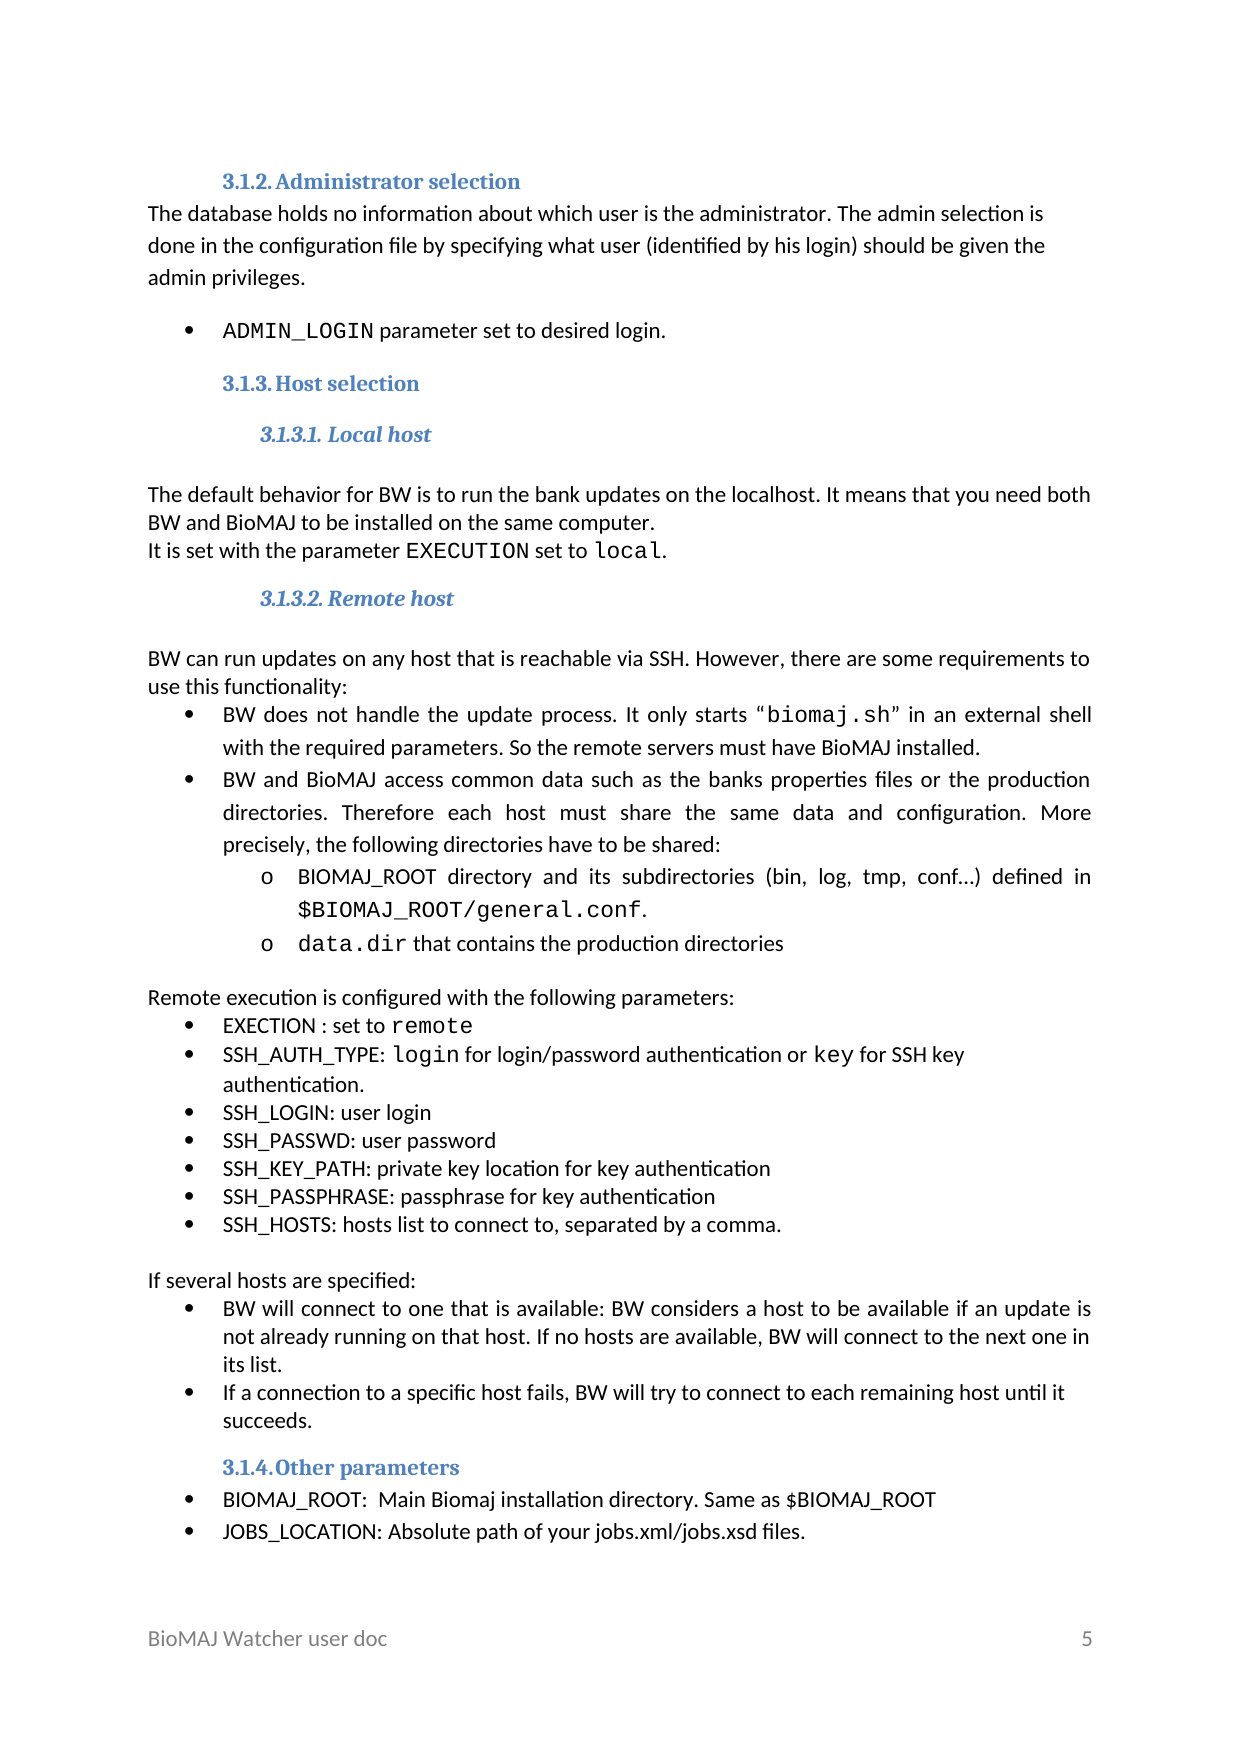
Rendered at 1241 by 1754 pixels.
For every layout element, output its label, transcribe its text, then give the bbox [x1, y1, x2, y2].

list data.dir that contains the production directories [260, 929, 1093, 958]
list BIOMAJ_ROOT directory and its subdirectories (bin, log, tmp, conf…) defined in $BIOMAJ_ROOT/general.conf. [260, 862, 1093, 924]
list SSH_AUTH_TYPE: login for login/password authentication or key for SSH key authentication. [185, 1041, 1093, 1098]
subtitle Local host [260, 421, 1093, 448]
list SSH_HOSTS: hosts list to connect to, separated by a comma. [185, 1210, 1093, 1238]
list BIOMAJ_ROOT: Main Biomaj installation directory. Same as $BIOMAJ_ROOT [185, 1485, 1093, 1513]
list JOBS_LOCATION: Absolute path of your jobs.xml/jobs.xsd files. [185, 1517, 1093, 1545]
subtitle Administrator selection [223, 168, 1093, 195]
list BW does not handle the update process. It only starts “biomaj.sh” in an external shell with the required parameters. So the remote servers must have BioMAJ installed. [185, 700, 1093, 761]
text If several hosts are specified: [148, 1266, 1093, 1294]
list BW and BioMAJ access common data such as the banks properties files or the production directories. Therefore each host must share the same data and configuration. More precisely, the following directories have to be shared: [185, 766, 1093, 858]
subtitle Host selection [223, 370, 1093, 397]
list ADMIN_LOGIN parameter set to desired login. [185, 316, 1093, 345]
list EXECTION : set to remote [185, 1011, 1093, 1041]
subtitle Remote host [260, 586, 1093, 612]
list SSH_KEY_PATH: private key location for key authentication [185, 1154, 1093, 1182]
list If a connection to a specific host fails, BW will try to connect to each remaining host until it succeeds. [185, 1378, 1093, 1434]
text BW can run updates on any host that is reachable via SSH. However, there are some requirements to use this functionality: [148, 644, 1093, 700]
list SSH_PASSPHRASE: passphrase for key authentication [185, 1182, 1093, 1210]
text The default behavior for BW is to run the bank updates on the localhost. It means that you need both BW and BioMAJ to be installed on the same computer. [148, 480, 1093, 536]
subtitle Other parameters [223, 1455, 1093, 1481]
text It is set with the parameter EXECUTION set to local. [148, 536, 1093, 565]
list BW will connect to one that is available: BW considers a host to be available if an update is not already running on that host. If no hosts are available, BW will connect to the next one in its list. [185, 1294, 1093, 1378]
text Remote execution is configured with the following parameters: [148, 983, 1093, 1011]
list SSH_LOGIN: user login [185, 1098, 1093, 1126]
text The database holds no information about which user is the administrator. The admin selection is done in the configuration file by specifying what user (identified by his login) should be given the admin privileges. [148, 199, 1093, 291]
list SSH_PASSWD: user password [185, 1126, 1093, 1154]
